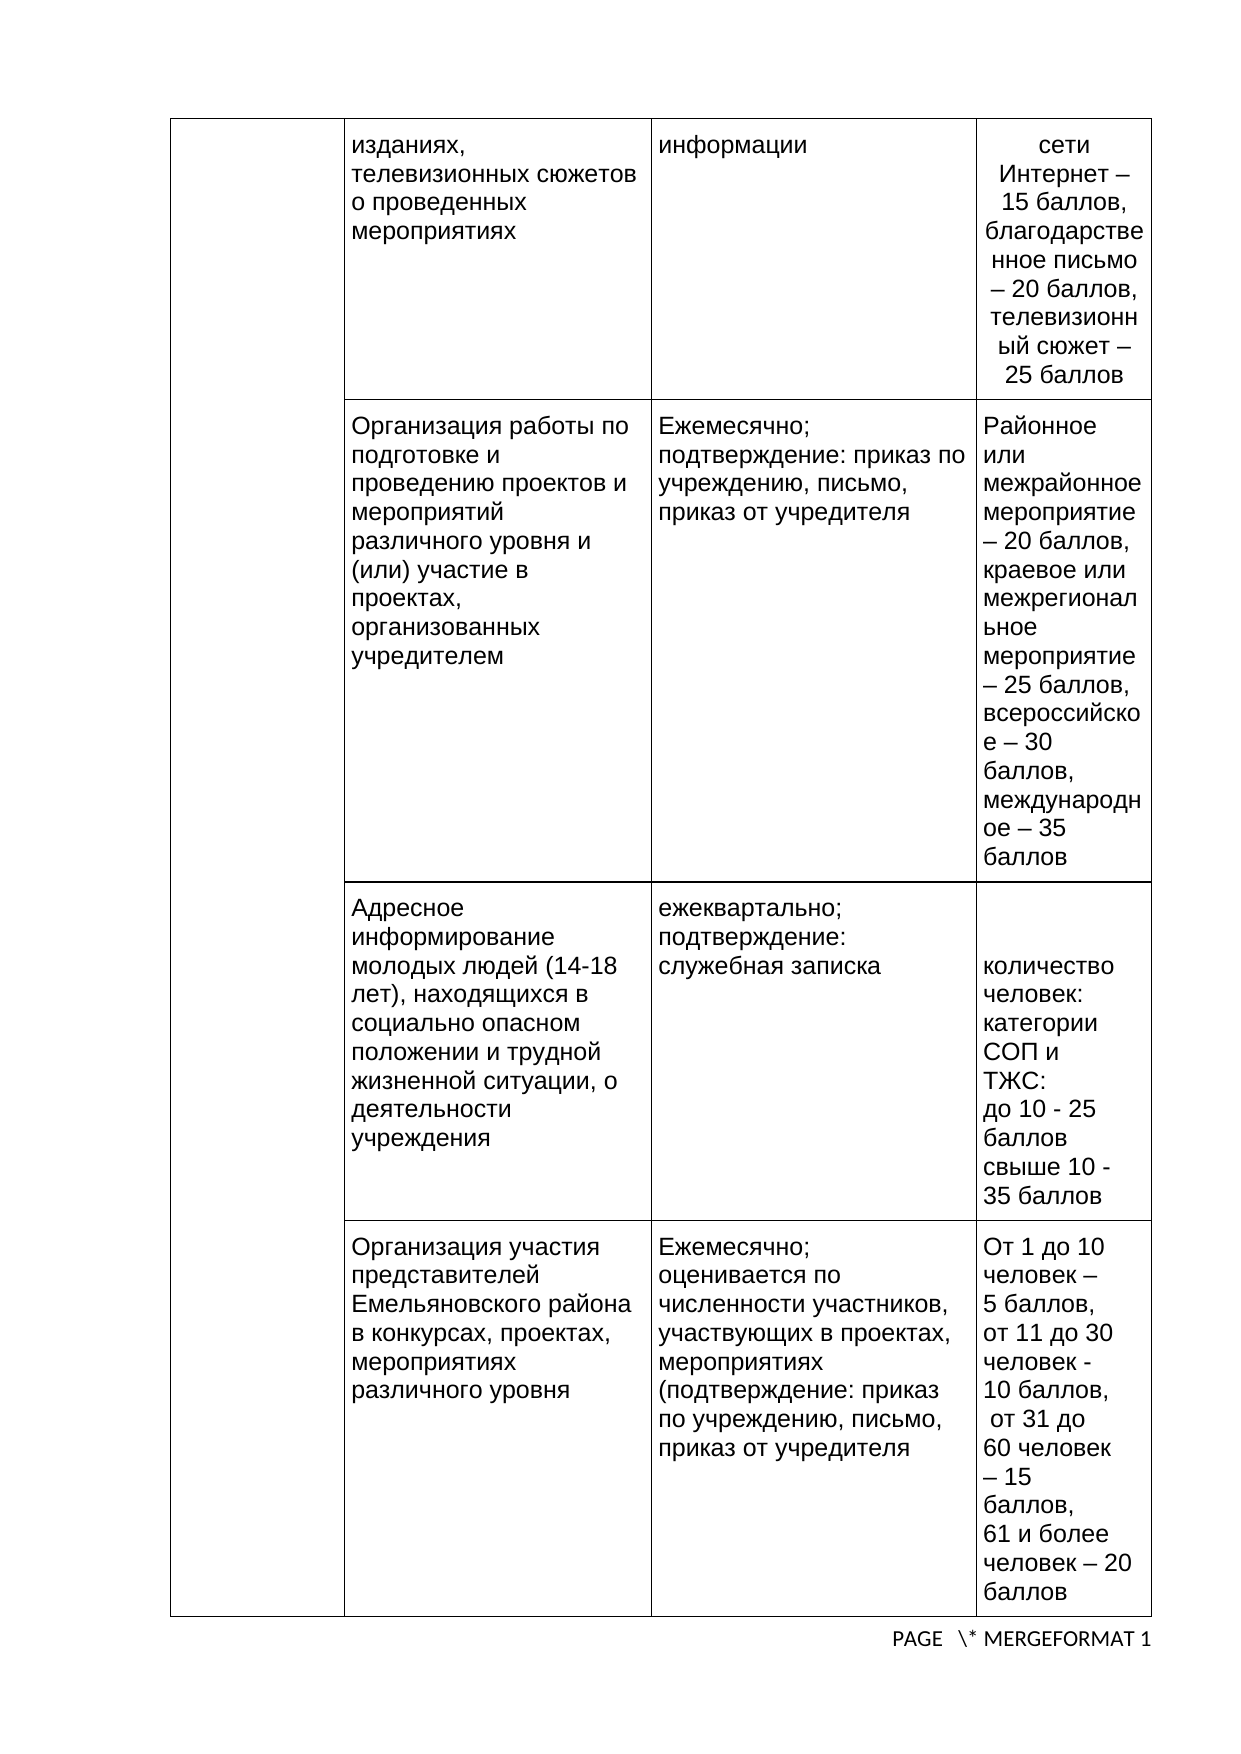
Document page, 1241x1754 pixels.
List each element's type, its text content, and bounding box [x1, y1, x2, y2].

table_cell Организация участия представителей Емельяновского района в конкурсах, проектах, мероприятиях различного уровня [345, 1221, 651, 1616]
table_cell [977, 119, 1151, 399]
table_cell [345, 119, 651, 399]
table_cell количество человек: категории СОП и ТЖС: до 10 - 25 баллов свыше 10 - 35 баллов [977, 883, 1151, 1220]
table_cell ежеквартально; подтверждение: служебная записка [652, 883, 976, 1220]
table_cell Районное или межрайонное мероприятие – 20 баллов, краевое или межрегиональное мероприятие – 25 баллов, всероссийское – 30 баллов, международное – 35 баллов [977, 400, 1151, 881]
table_cell Организация работы по подготовке и проведению проектов и мероприятий различного уровня и (или) участие в проектах, организованных учредителем [345, 400, 651, 881]
table_cell Ежемесячно; подтверждение: приказ по учреждению, письмо, приказ от учредителя [652, 400, 976, 881]
table_cell Адресное информирование молодых людей (14-18 лет), находящихся в социально опасном положении и трудной жизненной ситуации, о деятельности учреждения [345, 883, 651, 1220]
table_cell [652, 119, 976, 399]
table_cell От 1 до 10 человек – 5 баллов, от 11 до 30 человек -10 баллов, от 31 до 60 человек – 15 баллов, 61 и более человек – 20 баллов [977, 1221, 1151, 1616]
table_cell Ежемесячно; оценивается по численности участников, участвующих в проектах, мероприятиях (подтверждение: приказ по учреждению, письмо, приказ от учредителя [652, 1221, 976, 1616]
